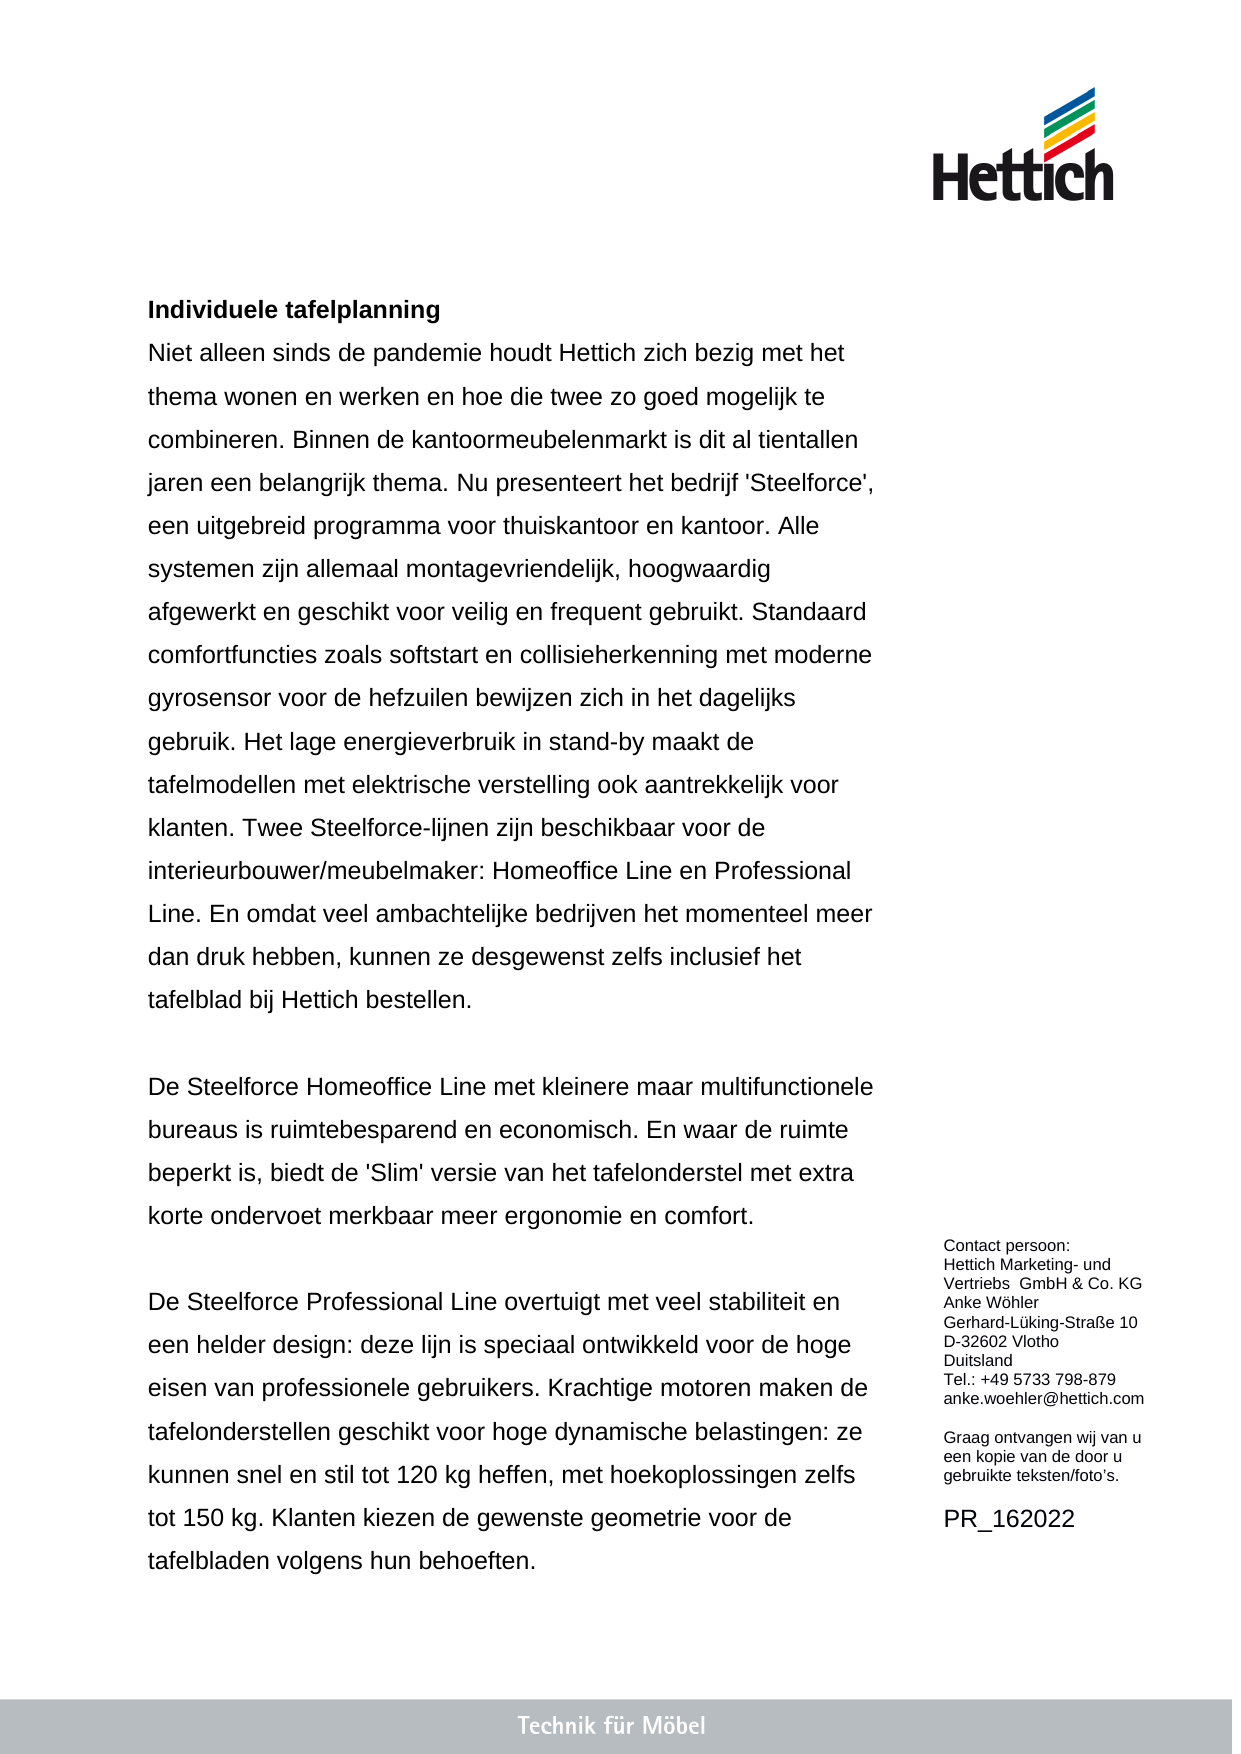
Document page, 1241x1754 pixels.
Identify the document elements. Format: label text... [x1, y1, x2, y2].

text De Steelforce Professional Line overtuigt met veel stabiliteit en een helder design: deze lijn is speciaal ontwikkeld voor de hoge eisen van professionele gebruikers. Krachtige motoren maken de tafelonderstellen geschikt voor hoge dynamische belastingen: ze kunnen snel en stil tot 120 kg heffen, met hoekoplossingen zelfs tot 150 kg. Klanten kiezen de gewenste geometrie voor de tafelbladen volgens hun behoeften. [148, 1287, 886, 1575]
picture [0, 1636, 1232, 1754]
text De Steelforce Homeoffice Line met kleinere maar multifunctionele bureaus is ruimtebesparend en economisch. En waar de ruimte beperkt is, biedt de 'Slim' versie van het tafelonderstel met extra korte ondervoet merkbaar meer ergonomie en comfort. [148, 1072, 886, 1230]
picture [0, 6, 1237, 263]
